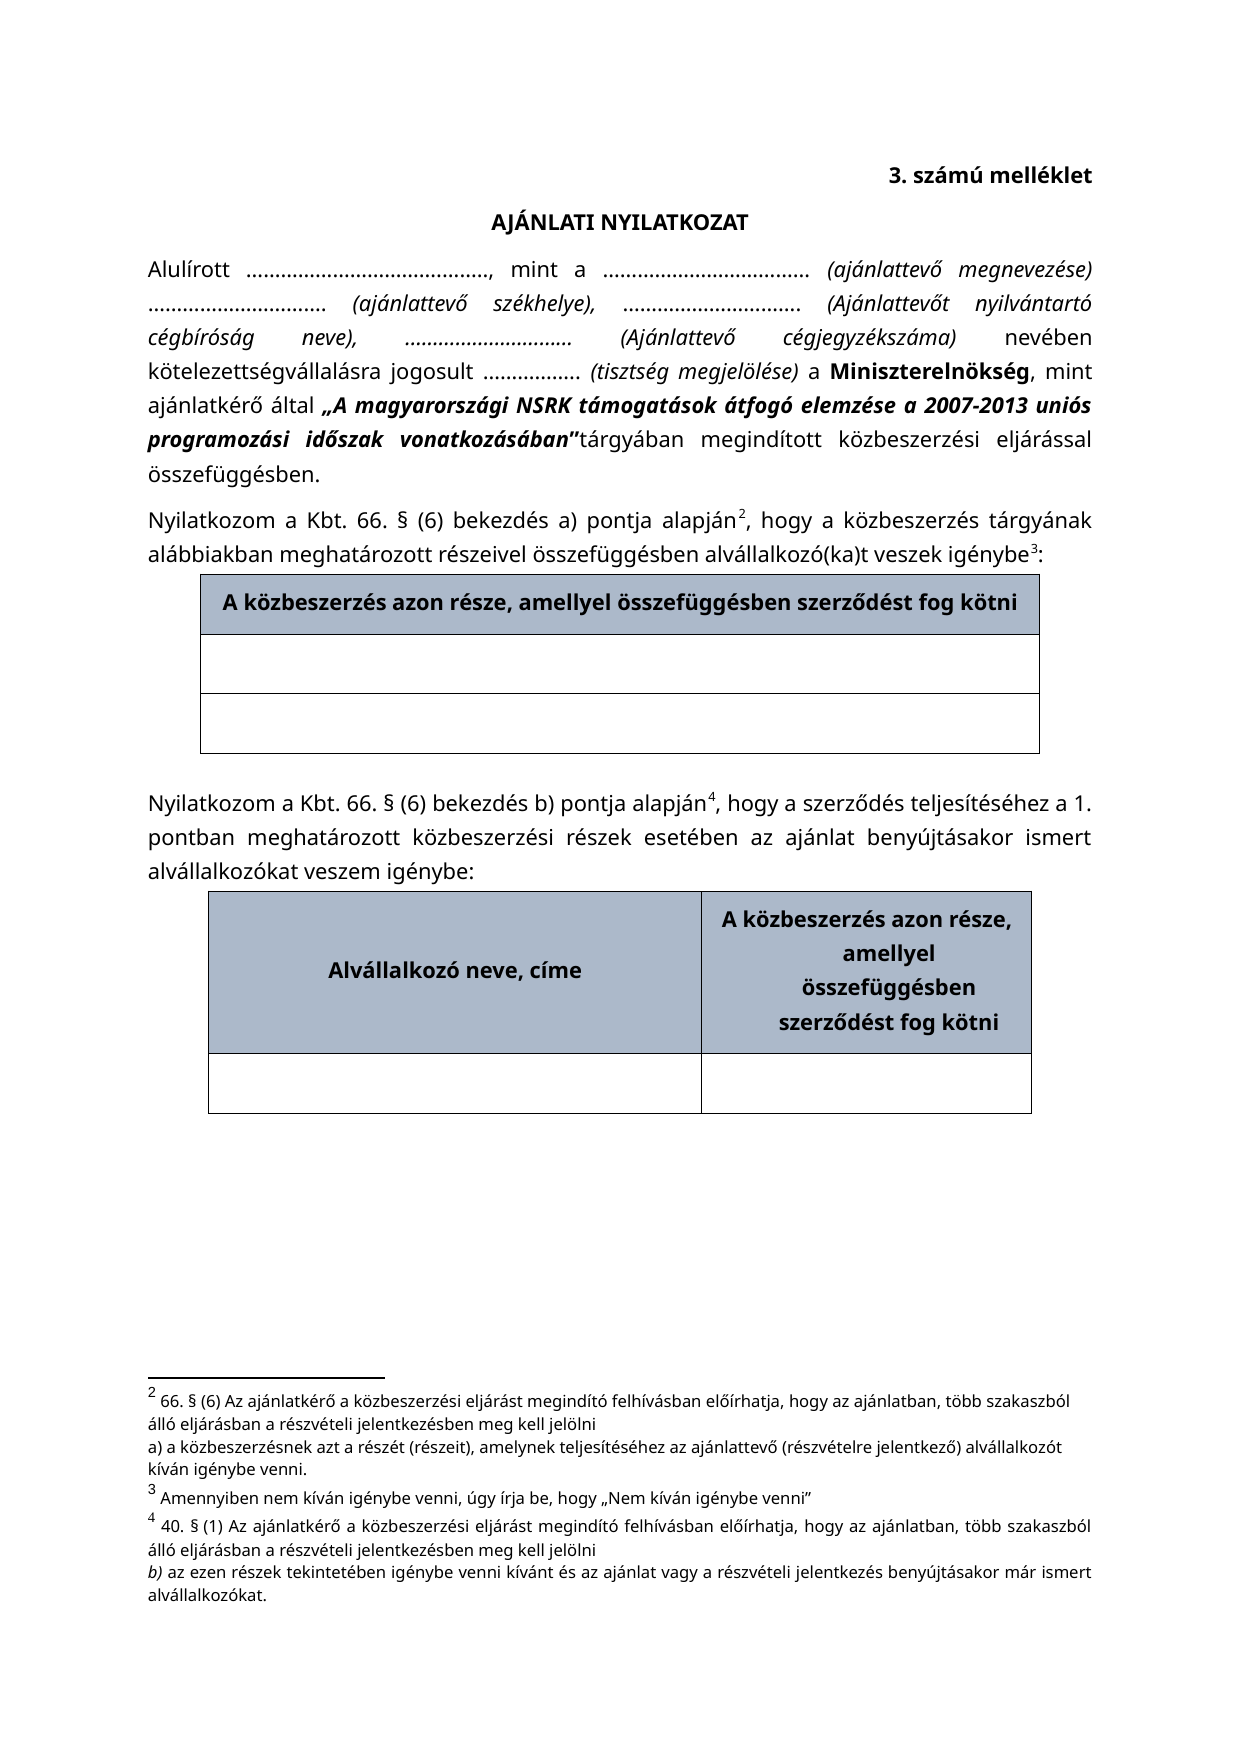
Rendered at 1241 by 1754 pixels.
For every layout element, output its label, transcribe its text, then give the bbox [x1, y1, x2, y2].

text 3. számú melléklet [148, 160, 1092, 190]
table_cell [209, 1054, 701, 1113]
table_cell [201, 694, 1039, 753]
text Ajánlati nyilatkozat [148, 207, 1092, 237]
table_header Alvállalkozó neve, címe [209, 892, 701, 1053]
table_cell [702, 1054, 1031, 1113]
text Nyilatkozom a Kbt. 66. § (6) bekezdés a) pontja alapján, hogy a közbeszerzés tárgyának alábbiakban meghatározott részeivel összefüggésben alvállalkozó(ka)t veszek igénybe: [148, 505, 1092, 569]
text Nyilatkozom a Kbt. 66. § (6) bekezdés b) pontja alapján, hogy a szerződés teljesítéséhez a 1. pontban meghatározott közbeszerzési részek esetében az ajánlat benyújtásakor ismert alvállalkozókat veszem igénybe: [148, 788, 1092, 886]
table_header A közbeszerzés azon része, amellyel összefüggésben szerződést fog kötni [702, 892, 1031, 1053]
table_cell [201, 635, 1039, 693]
table_header A közbeszerzés azon része, amellyel összefüggésben szerződést fog kötni [201, 575, 1039, 634]
text Alulírott …………………………….…….., mint a ……………………………… (ajánlattevő megnevezése) …………………………. (ajánlattevő székhelye), …………………………. (Ajánlattevőt nyilvántartó cégbíróság neve), ………………………… (Ajánlattevő cégjegyzékszáma) nevében kötelezettségvállalásra jogosult …………….. (tisztség megjelölése) a Miniszterelnökség, mint ajánlatkérő által „A magyarországi NSRK támogatások átfogó elemzése a 2007-2013 uniós programozási időszak vonatkozásában”tárgyában megindított közbeszerzési eljárással összefüggésben. [148, 253, 1092, 488]
